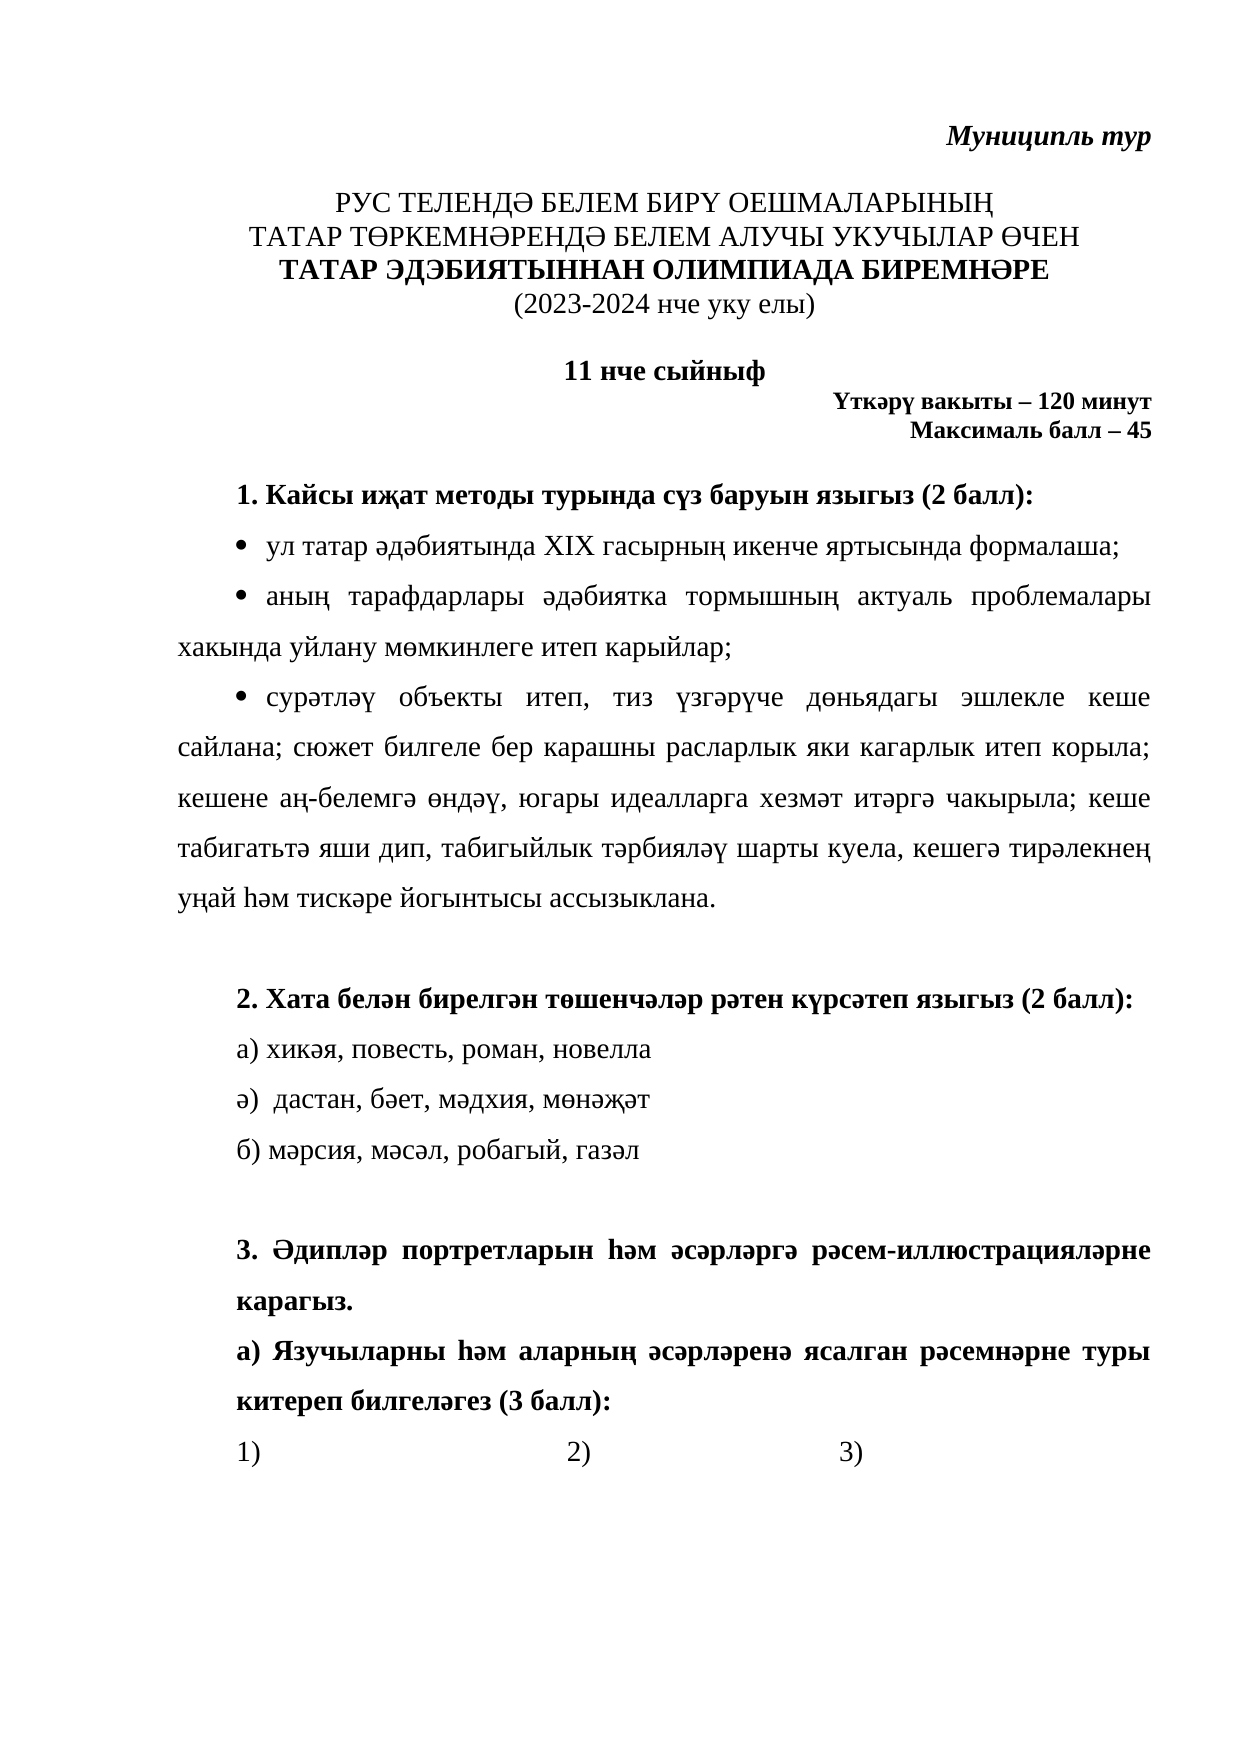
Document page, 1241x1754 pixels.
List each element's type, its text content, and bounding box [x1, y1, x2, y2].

text РУС ТЕЛЕНДӘ БЕЛЕМ БИРҮ ОЕШМАЛАРЫНЫҢ [177, 185, 1152, 219]
list аның тарафдарлары әдәбиятка тормышның актуаль проблемалары хакында уйлану мөмкинлеге итеп карыйлар; [177, 578, 1152, 662]
list б) мәрсия, мәсәл, робагый, газәл [236, 1132, 1152, 1165]
text 1. Кайсы иҗат методы турында сүз баруын языгыз (2 балл): [177, 477, 1152, 511]
text ТАТАР ЭДЭБИЯТЫННАН ОЛИМПИАДА БИРЕМНӘРЕ [177, 252, 1152, 286]
text Муниципль тур [177, 118, 1152, 152]
list 2. Хата белән бирелгән төшенчәләр рәтен күрсәтеп языгыз (2 балл): [236, 981, 1152, 1014]
list 3. Әдипләр портретларын һәм әсәрләргә рәсем-иллюстрацияләрне карагыз. [236, 1232, 1152, 1316]
list а) Язучыларны һәм аларның әсәрләренә ясалган рәсемнәрне туры китереп билгеләгез (3 балл): [236, 1333, 1152, 1417]
list сурәтләү объекты итеп, тиз үзгәрүче дөньядагы эшлекле кеше сайлана; сюжет билгеле бер карашны расларлык яки кагарлык итеп корыла; кешене аң-белемгә өндәү, югары идеалларга хезмәт итәргә чакырыла; кеше табигатьтә яши дип, табигыйлык тәрбияләү шарты куела, кешегә тирәлекнең уңай һәм тискәре йогынтысы ассызыклана. [177, 679, 1152, 914]
text (2023-2024 нче уку елы) [177, 286, 1152, 319]
list а) хикәя, повесть, роман, новелла [236, 1031, 1152, 1065]
list ә) дастан, бәет, мәдхия, мөнәҗәт [236, 1082, 1152, 1115]
text Максималь балл – 45 [177, 415, 1152, 444]
list 1) 2) 3) [236, 1434, 1152, 1467]
text 11 нче сыйныф [177, 353, 1152, 386]
text ТАТАР ТӨРКЕМНӘРЕНДӘ БЕЛЕМ АЛУЧЫ УКУЧЫЛАР ӨЧЕН [177, 219, 1152, 252]
text Үткәрү вакыты – 120 минут [177, 386, 1152, 415]
list ул татар әдәбиятында XIX гасырның икенче яртысында формалаша; [177, 528, 1152, 561]
